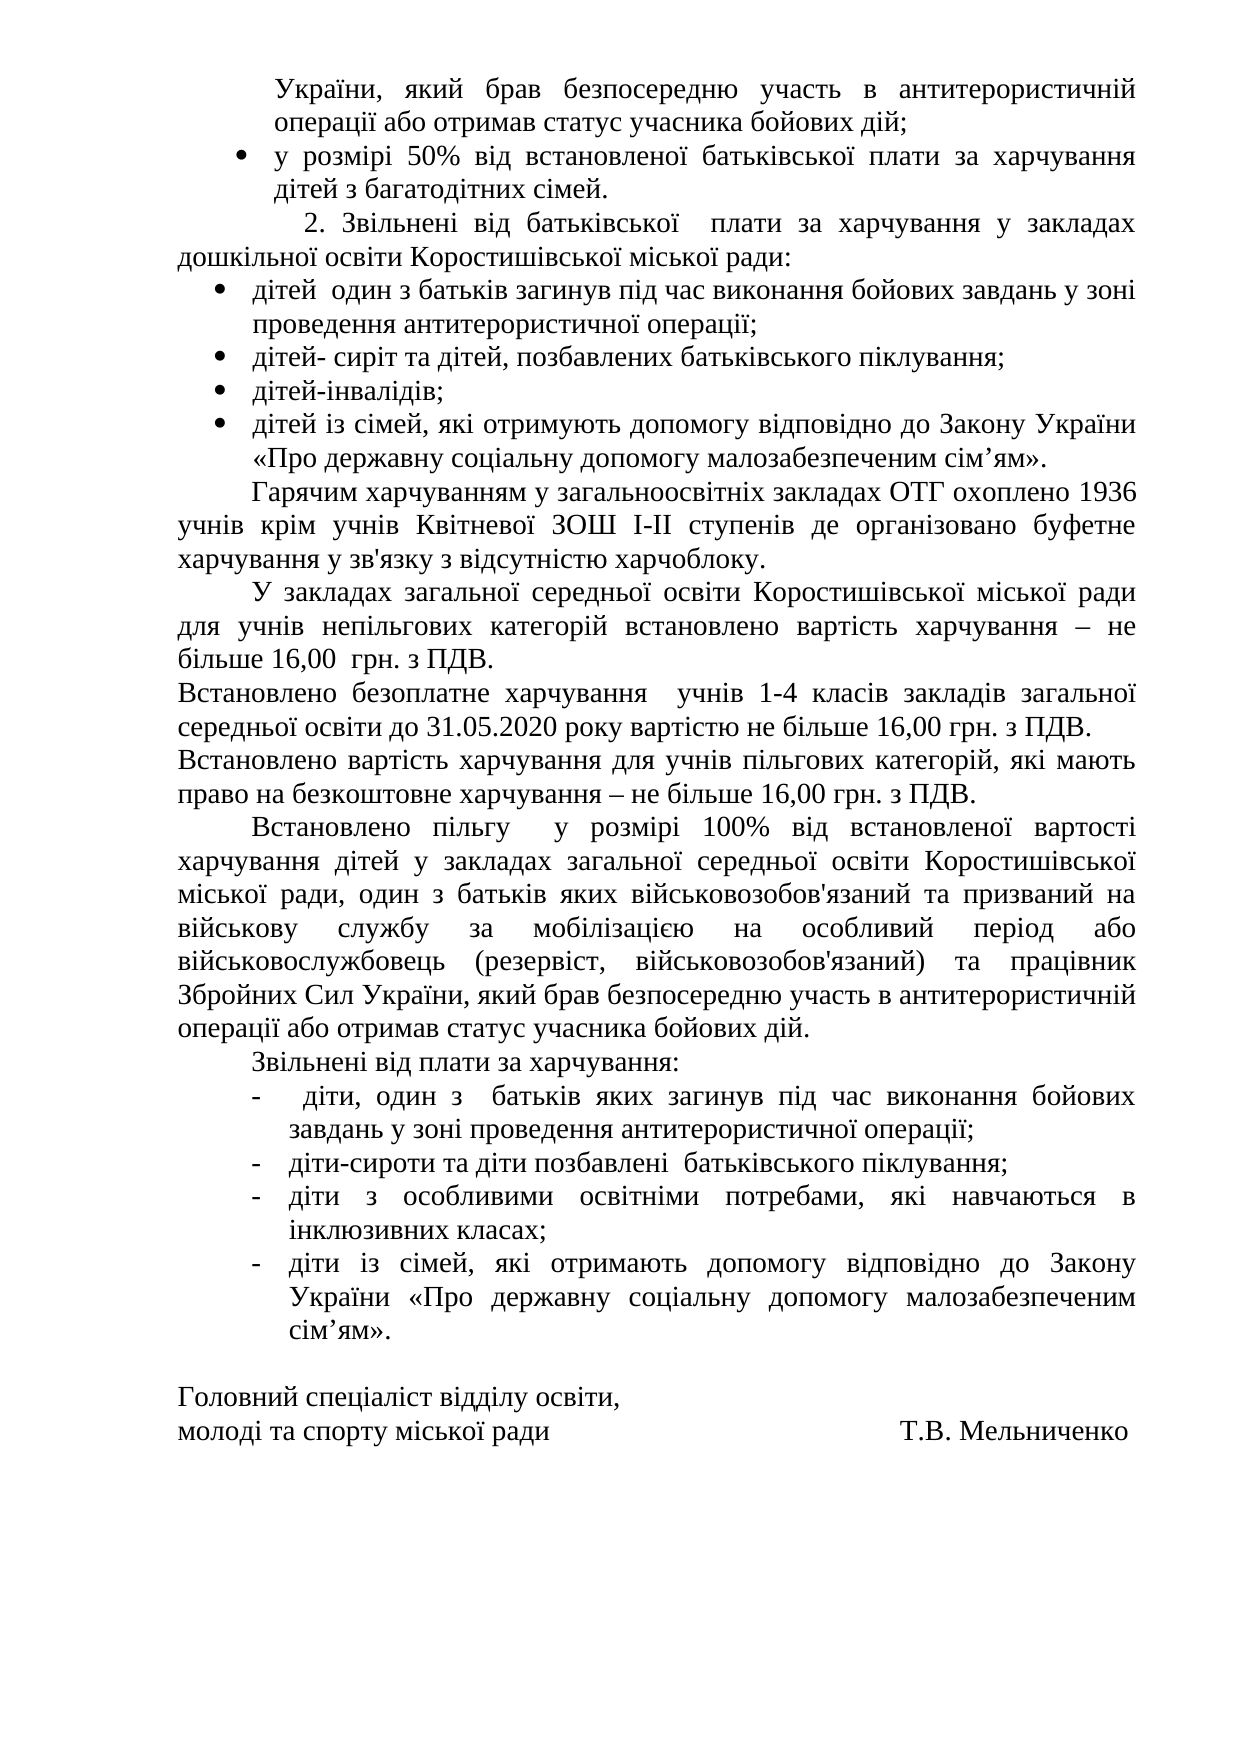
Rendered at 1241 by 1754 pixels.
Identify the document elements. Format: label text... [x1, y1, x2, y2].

text Головний спеціаліст відділу освіти, [177, 1379, 1137, 1413]
text Гарячим харчуванням у загальноосвітніх закладах ОТГ охоплено 1936 учнів крім учнів Квітневої ЗОШ І-ІІ ступенів де організовано буфетне харчування у зв'язку з відсутністю харчоблоку. [177, 474, 1137, 574]
list дітей один з батьків загинув під час виконання бойових завдань у зоні проведення антитерористичної операції; [215, 272, 1137, 339]
text Встановлено безоплатне харчування учнів 1-4 класів закладів загальної середньої освіти до 31.05.2020 року вартістю не більше 16,00 грн. з ПДВ. [177, 675, 1137, 742]
list дітей- сиріт та дітей, позбавлених батьківського піклування; [215, 339, 1137, 373]
list дітей-інвалідів; [215, 373, 1137, 407]
text У закладах загальної середньої освіти Коростишівської міської ради для учнів непільгових категорій встановлено вартість харчування – не більше 16,00 грн. з ПДВ. [177, 574, 1137, 675]
text молоді та спорту міської ради Т.В. Мельниченко [177, 1413, 1137, 1447]
list діти із сімей, які отримають допомогу відповідно до Закону України «Про державну соціальну допомогу малозабезпеченим сім’ям». [251, 1245, 1137, 1346]
list дітей із сімей, які отримують допомогу відповідно до Закону України «Про державну соціальну допомогу малозабезпеченим сім’ям». [215, 407, 1137, 474]
text Встановлено пільгу у розмірі 100% від встановленої вартості харчування дітей у закладах загальної середньої освіти Коростишівської міської ради, один з батьків яких військовозобов'язаний та призваний на військову службу за мобілізацією на особливий період або військовослужбовець (резервіст, військовозобов'язаний) та працівник Збройних Сил України, який брав безпосередню участь в антитерористичній операції або отримав статус учасника бойових дій. [177, 809, 1137, 1044]
list у розмірі 50% від встановленої батьківської плати за харчування дітей з багатодітних сімей. [236, 138, 1137, 205]
text 2. Звільнені від батьківської плати за харчування у закладах дошкільної освіти Коростишівської міської ради: [177, 205, 1137, 272]
list діти, один з батьків яких загинув під час виконання бойових завдань у зоні проведення антитерористичної операції; [251, 1078, 1137, 1145]
list діти-сироти та діти позбавлені батьківського піклування; [251, 1145, 1137, 1178]
list діти з особливими освітніми потребами, які навчаються в інклюзивних класах; [251, 1178, 1137, 1245]
text Звільнені від плати за харчування: [177, 1044, 1137, 1078]
text Встановлено вартість харчування для учнів пільгових категорій, які мають право на безкоштовне харчування – не більше 16,00 грн. з ПДВ. [177, 742, 1137, 809]
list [236, 71, 1137, 138]
